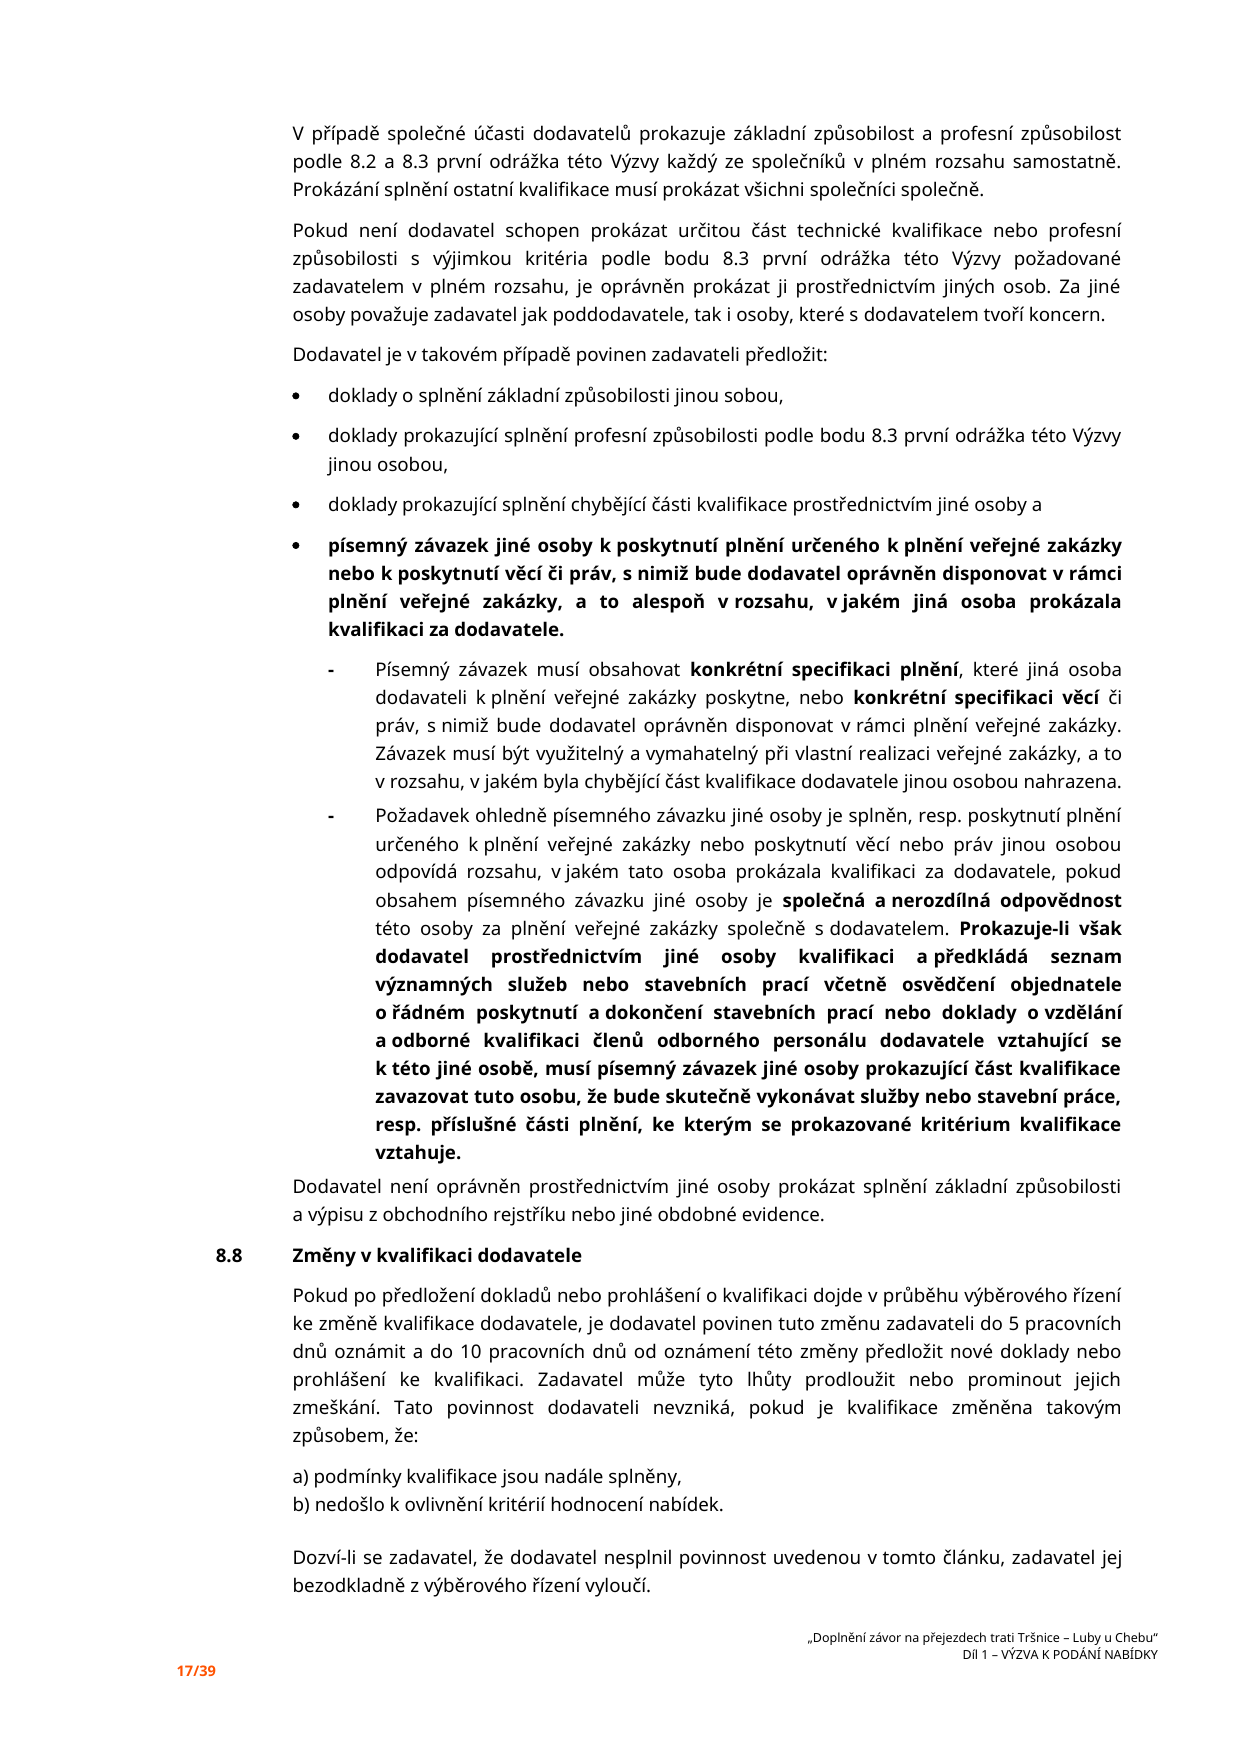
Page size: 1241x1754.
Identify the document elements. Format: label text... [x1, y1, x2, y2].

text Pokud po předložení dokladů nebo prohlášení o kvalifikaci dojde v průběhu výběrového řízení ke změně kvalifikace dodavatele, je dodavatel povinen tuto změnu zadavateli do 5 pracovních dnů oznámit a do 10 pracovních dnů od oznámení této změny předložit nové doklady nebo prohlášení ke kvalifikaci. Zadavatel může tyto lhůty prodloužit nebo prominout jejich zmeškání. Tato povinnost dodavateli nevzniká, pokud je kvalifikace změněna takovým způsobem, že: [292, 1282, 1122, 1448]
text a) podmínky kvalifikace jsou nadále splněny, [292, 1463, 1122, 1488]
text Požadavek ohledně písemného závazku jiné osoby je splněn, resp. poskytnutí plnění určeného k plnění veřejné zakázky nebo poskytnutí věcí nebo práv jinou osobou odpovídá rozsahu, v jakém tato osoba prokázala kvalifikaci za dodavatele, pokud obsahem písemného závazku jiné osoby je společná a nerozdílná odpovědnost této osoby za plnění veřejné zakázky společně s dodavatelem. Prokazuje-li však dodavatel prostřednictvím jiné osoby kvalifikaci a předkládá seznam významných služeb nebo stavebních prací včetně osvědčení objednatele o řádném poskytnutí a dokončení stavebních prací nebo doklady o vzdělání a odborné kvalifikaci členů odborného personálu dodavatele vztahující se k této jiné osobě, musí písemný závazek jiné osoby prokazující část kvalifikace zavazovat tuto osobu, že bude skutečně vykonávat služby nebo stavební práce, resp. příslušné části plnění, ke kterým se prokazované kritérium kvalifikace vztahuje. [328, 803, 1122, 1164]
text Dozví-li se zadavatel, že dodavatel nesplnil povinnost uvedenou v tomto článku, zadavatel jej bezodkladně z výběrového řízení vyloučí. [292, 1544, 1122, 1598]
text doklady o splnění základní způsobilosti jinou sobou, [292, 382, 1122, 408]
text písemný závazek jiné osoby k poskytnutí plnění určeného k plnění veřejné zakázky nebo k poskytnutí věcí či práv, s nimiž bude dodavatel oprávněn disponovat v rámci plnění veřejné zakázky, a to alespoň v rozsahu, v jakém jiná osoba prokázala kvalifikaci za dodavatele. [292, 532, 1122, 641]
text Pokud není dodavatel schopen prokázat určitou část technické kvalifikace nebo profesní způsobilosti s výjimkou kritéria podle bodu 8.3 první odrážka této Výzvy požadované zadavatelem v plném rozsahu, je oprávněn prokázat ji prostřednictvím jiných osob. Za jiné osoby považuje zadavatel jak poddodavatele, tak i osoby, které s dodavatelem tvoří koncern. [292, 217, 1122, 327]
text b) nedošlo k ovlivnění kritérií hodnocení nabídek. [292, 1491, 1122, 1517]
text doklady prokazující splnění profesní způsobilosti podle bodu 8.3 první odrážka této Výzvy jinou osobou, [292, 423, 1122, 476]
text Změny v kvalifikaci dodavatele [216, 1242, 1122, 1267]
text Písemný závazek musí obsahovat konkrétní specifikaci plnění, které jiná osoba dodavateli k plnění veřejné zakázky poskytne, nebo konkrétní specifikaci věcí či práv, s nimiž bude dodavatel oprávněn disponovat v rámci plnění veřejné zakázky. Závazek musí být využitelný a vymahatelný při vlastní realizaci veřejné zakázky, a to v rozsahu, v jakém byla chybějící část kvalifikace dodavatele jinou osobou nahrazena. [328, 656, 1122, 794]
text V případě společné účasti dodavatelů prokazuje základní způsobilost a profesní způsobilost podle 8.2 a 8.3 první odrážka této Výzvy každý ze společníků v plném rozsahu samostatně. Prokázání splnění ostatní kvalifikace musí prokázat všichni společníci společně. [292, 121, 1122, 202]
text doklady prokazující splnění chybějící části kvalifikace prostřednictvím jiné osoby a [292, 491, 1122, 517]
text Dodavatel není oprávněn prostřednictvím jiné osoby prokázat splnění základní způsobilosti a výpisu z obchodního rejstříku nebo jiné obdobné evidence. [292, 1173, 1122, 1227]
text Dodavatel je v takovém případě povinen zadavateli předložit: [292, 342, 1122, 367]
